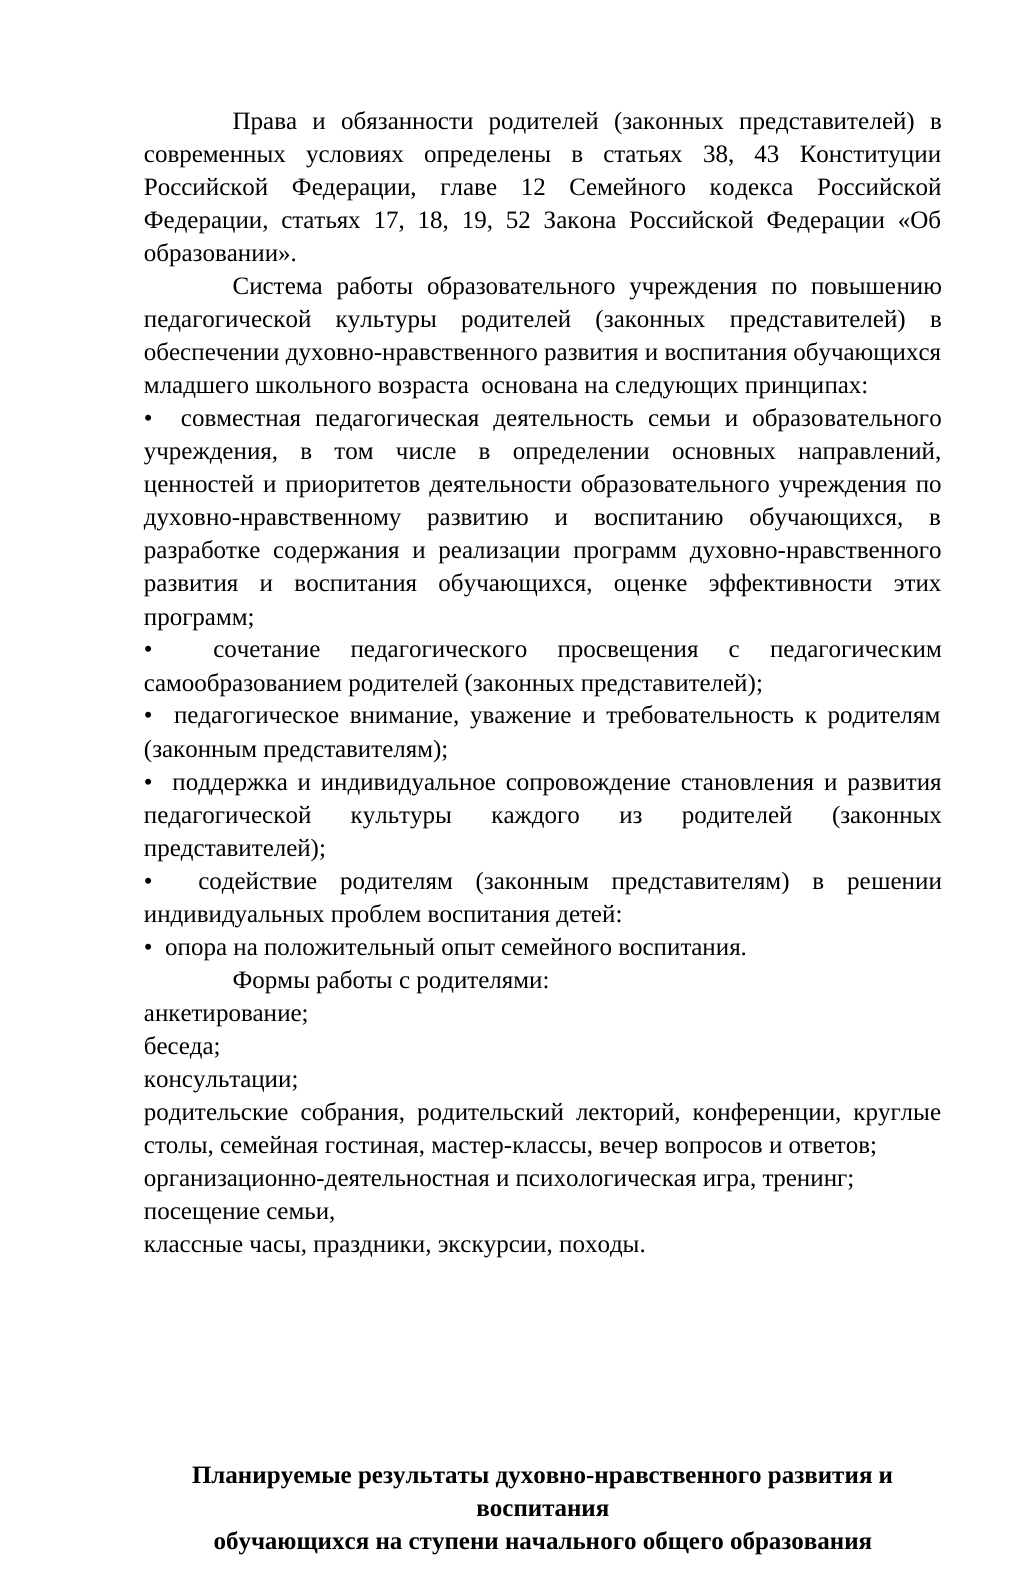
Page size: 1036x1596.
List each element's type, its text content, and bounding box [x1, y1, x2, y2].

text • поддержка и индивидуальное сопровождение становления и развития педагогической культуры каждого из родителей (законных представителей); [144, 767, 942, 861]
text Права и обязанности родителей (законных представителей) в современных условиях определены в статьях 38, 43 Конституции Российской Федерации, главе 12 Семейного кодекса Российской Федерации, статьях 17, 18, 19, 52 Закона Российской Федерации «Об образовании». [144, 106, 942, 267]
text беседа; [144, 1031, 942, 1059]
text обучающихся на ступени начального общего образования [144, 1526, 942, 1555]
text • педагогическое внимание, уважение и требовательность к родителям (законным представителям); [144, 701, 942, 762]
text классные часы, праздники, экскурсии, походы. [144, 1229, 942, 1258]
text Система работы образовательного учреждения по повышению педагогической культуры родителей (законных представителей) в обеспечении духовно-нравственного развития и воспитания обучающихся младшего школьного возраста основана на следующих принципах: [144, 271, 942, 399]
text анкетирование; [144, 998, 942, 1027]
text посещение семьи, [144, 1196, 942, 1225]
text организационно-деятельностная и психологическая игра, тренинг; [144, 1163, 942, 1192]
text • содействие родителям (законным представителям) в решении индивидуальных проблем воспитания детей: [144, 866, 942, 927]
text • сочетание педагогического просвещения с педагогическим самообразованием родителей (законных представителей); [144, 634, 942, 696]
text • опора на положительный опыт семейного воспитания. [144, 932, 942, 961]
text Формы работы с родителями: [144, 965, 942, 993]
text родительские собрания, родительский лекторий, конференции, круглые столы, семейная гостиная, мастер-классы, вечер вопросов и ответов; [144, 1097, 942, 1159]
text консультации; [144, 1064, 942, 1093]
text • совместная педагогическая деятельность семьи и образовательного учреждения, в том числе в определении основных направлений, ценностей и приоритетов деятельности образовательного учреждения по духовно-нравственному развитию и воспитанию обучающихся, в разработке содержания и реализации программ духовно-нравственного развития и воспитания обучающихся, оценке эффективности этих программ; [144, 403, 942, 630]
text Планируемые результаты духовно-нравственного развития и воспитания [144, 1460, 942, 1522]
